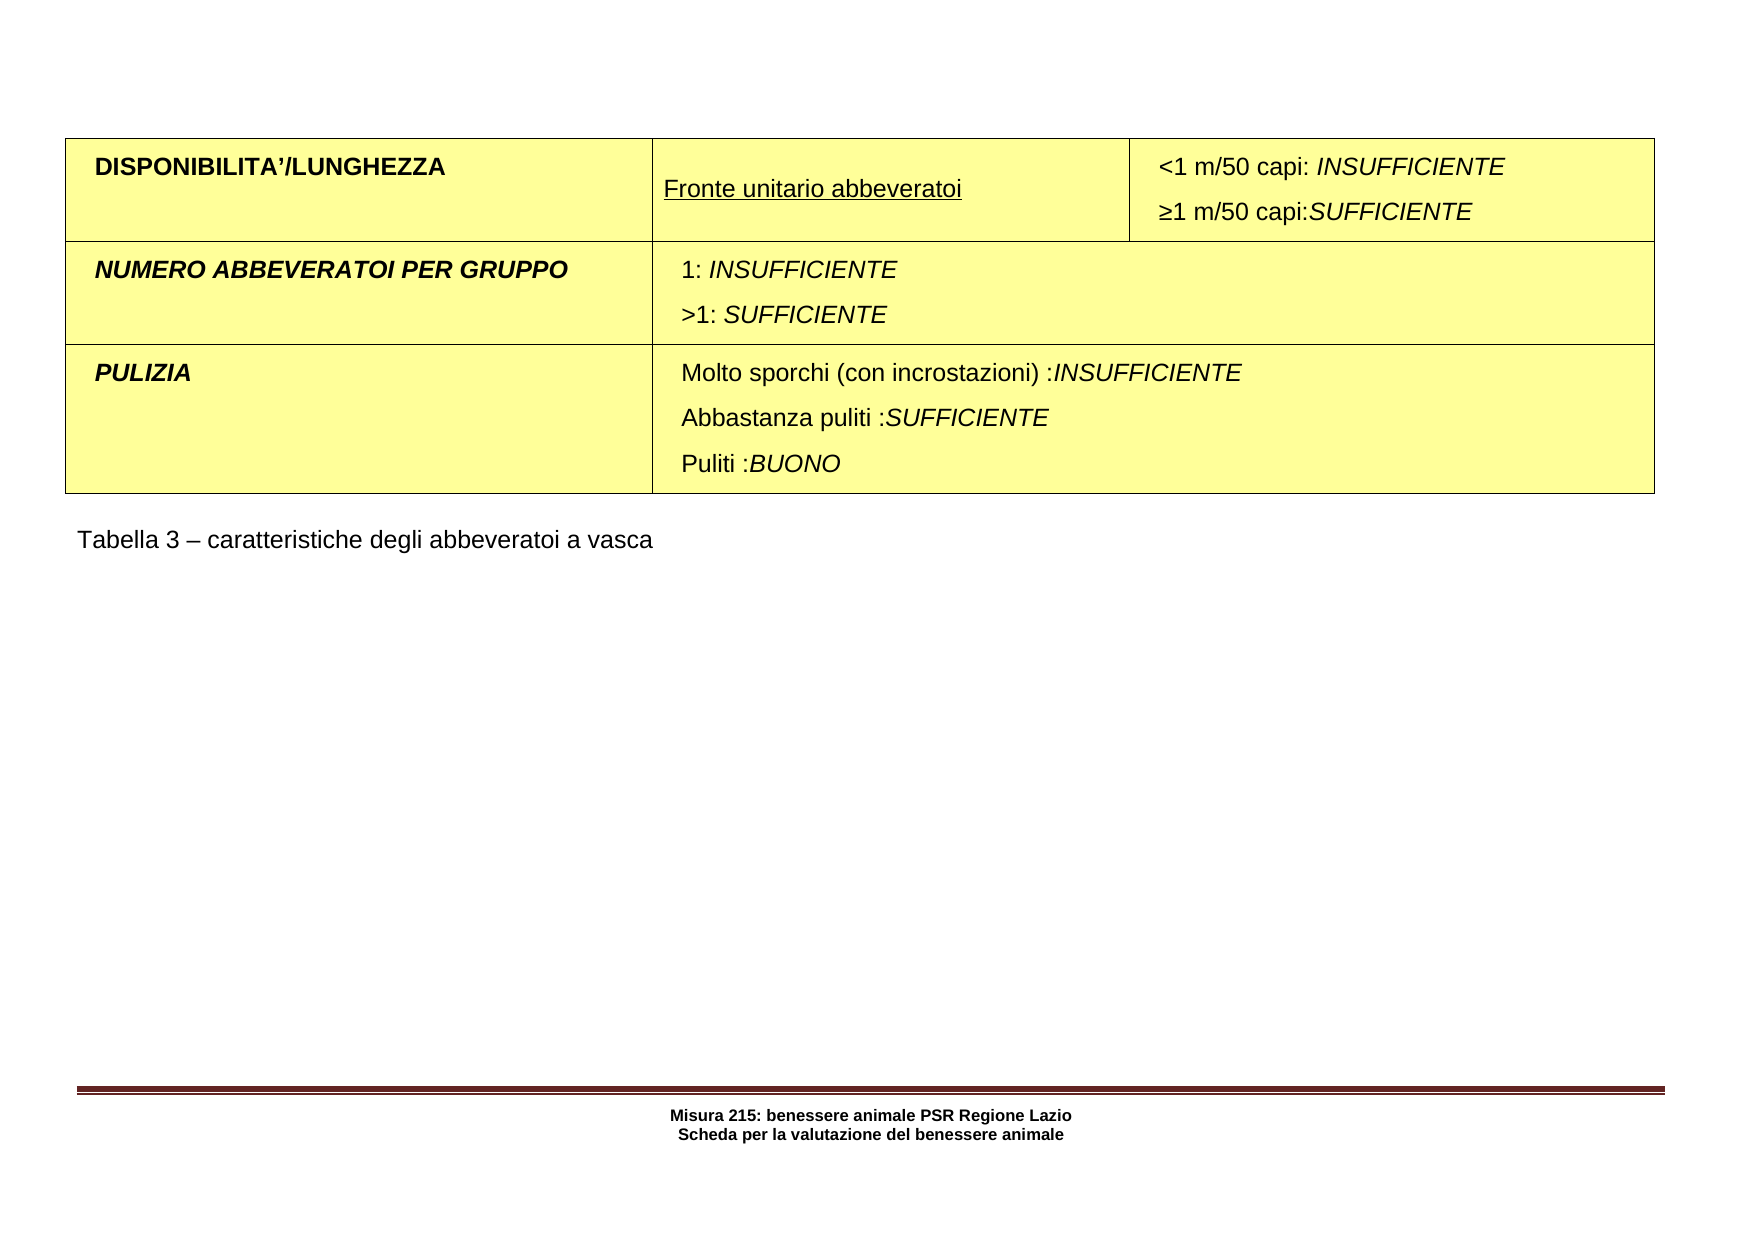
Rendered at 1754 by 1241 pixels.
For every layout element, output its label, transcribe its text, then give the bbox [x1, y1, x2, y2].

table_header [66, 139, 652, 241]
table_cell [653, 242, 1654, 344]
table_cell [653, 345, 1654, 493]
text Tabella 3 – caratteristiche degli abbeveratoi a vasca [77, 525, 1665, 554]
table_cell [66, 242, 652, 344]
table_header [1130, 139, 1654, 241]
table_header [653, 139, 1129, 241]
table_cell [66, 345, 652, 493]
